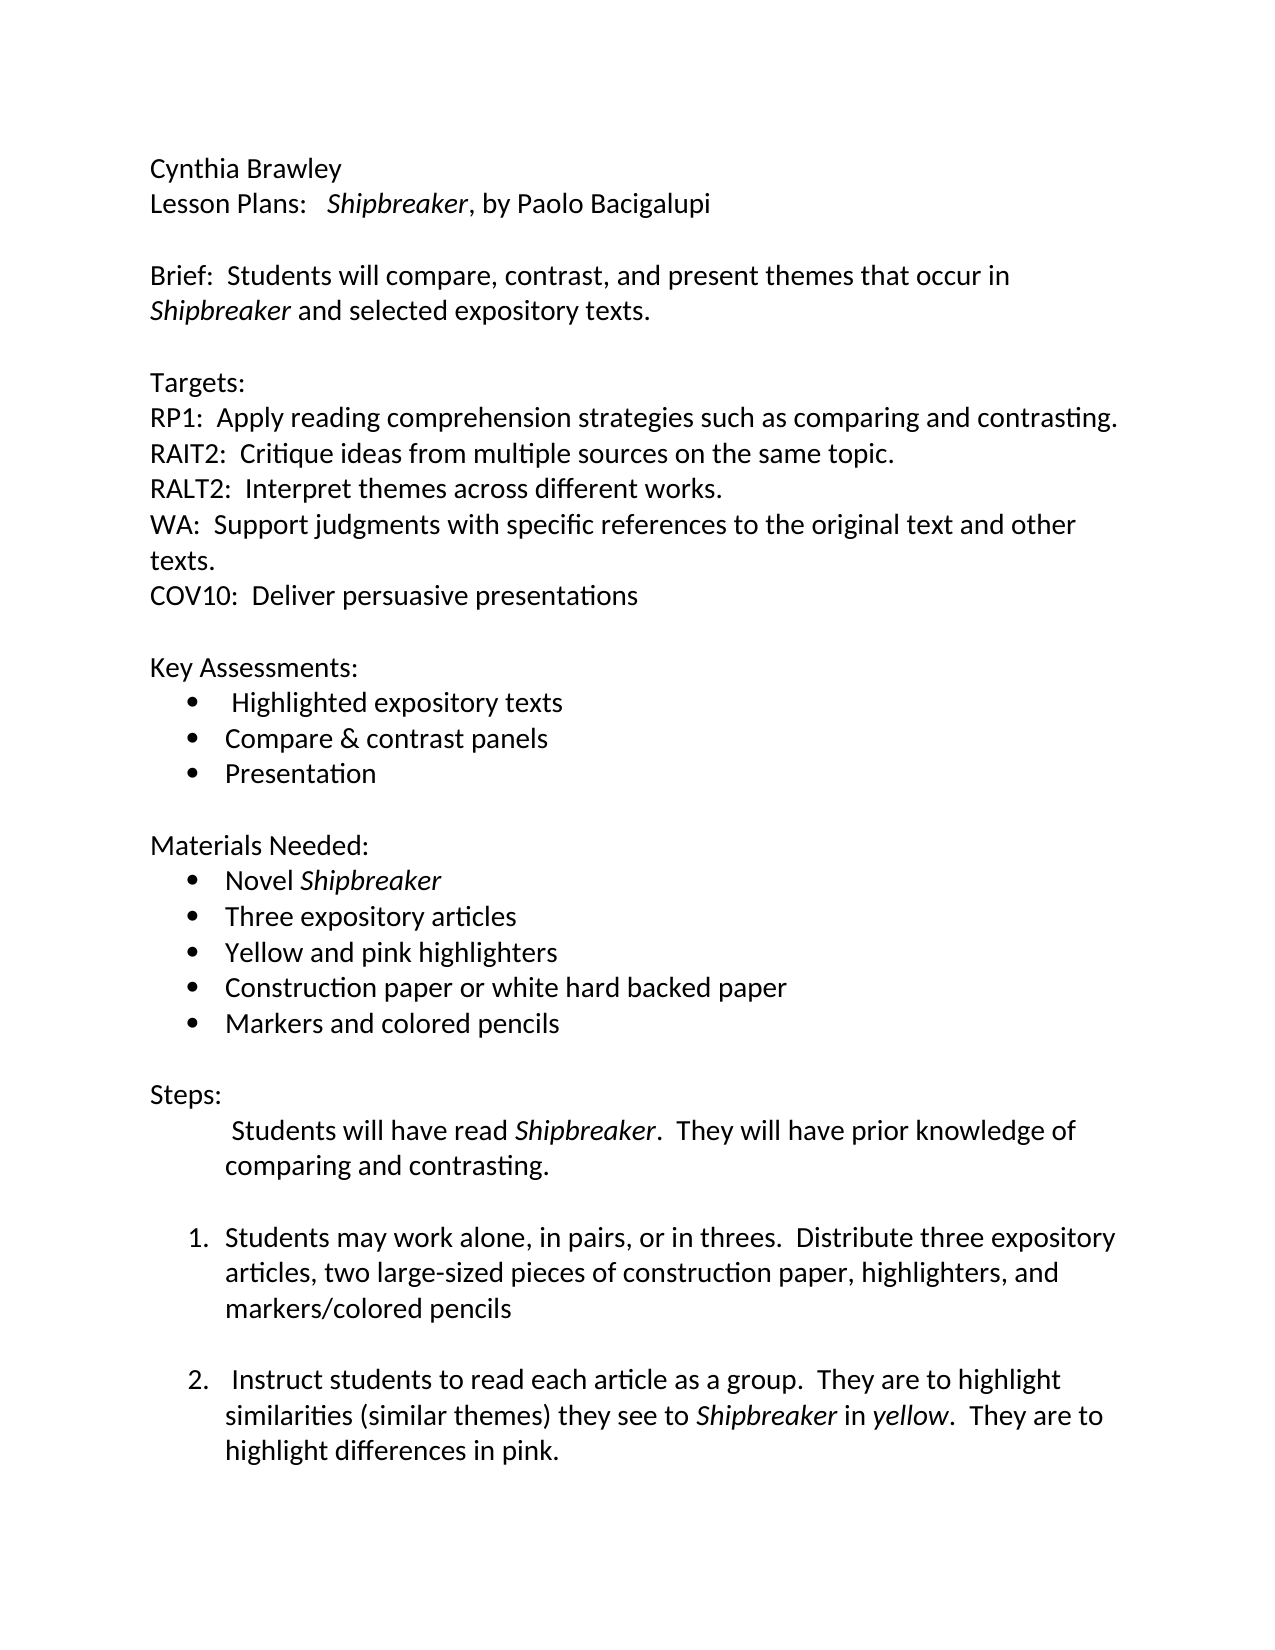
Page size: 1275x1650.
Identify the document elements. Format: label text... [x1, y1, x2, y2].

list Highlighted expository texts [187, 684, 1125, 720]
text Lesson Plans: Shipbreaker, by Paolo Bacigalupi [150, 186, 1125, 221]
list Yellow and pink highlighters [187, 934, 1125, 969]
text Materials Needed: [150, 827, 1125, 862]
text WA: Support judgments with specific references to the original text and other texts. [150, 506, 1125, 577]
list Construction paper or white hard backed paper [187, 969, 1125, 1005]
list Instruct students to read each article as a group. They are to highlight similarities (similar themes) they see to Shipbreaker in yellow. They are to highlight differences in pink. [187, 1361, 1125, 1468]
text RP1: Apply reading comprehension strategies such as comparing and contrasting. [150, 399, 1125, 435]
text Key Assessments: [150, 649, 1125, 684]
text Steps: [150, 1076, 1125, 1112]
list Presentation [187, 756, 1125, 791]
list Three expository articles [187, 898, 1125, 934]
text Targets: [150, 364, 1125, 399]
text Cynthia Brawley [150, 150, 1125, 186]
list Compare & contrast panels [187, 720, 1125, 756]
list Novel Shipbreaker [187, 862, 1125, 898]
text Brief: Students will compare, contrast, and present themes that occur in Shipbreaker and selected expository texts. [150, 257, 1125, 328]
text COV10: Deliver persuasive presentations [150, 577, 1125, 613]
text RAIT2: Critique ideas from multiple sources on the same topic. [150, 435, 1125, 471]
text Students will have read Shipbreaker. They will have prior knowledge of comparing and contrasting. [225, 1112, 1125, 1183]
text RALT2: Interpret themes across different works. [150, 471, 1125, 506]
list Markers and colored pencils [187, 1005, 1125, 1041]
list Students may work alone, in pairs, or in threes. Distribute three expository articles, two large-sized pieces of construction paper, highlighters, and markers/colored pencils [187, 1219, 1125, 1326]
